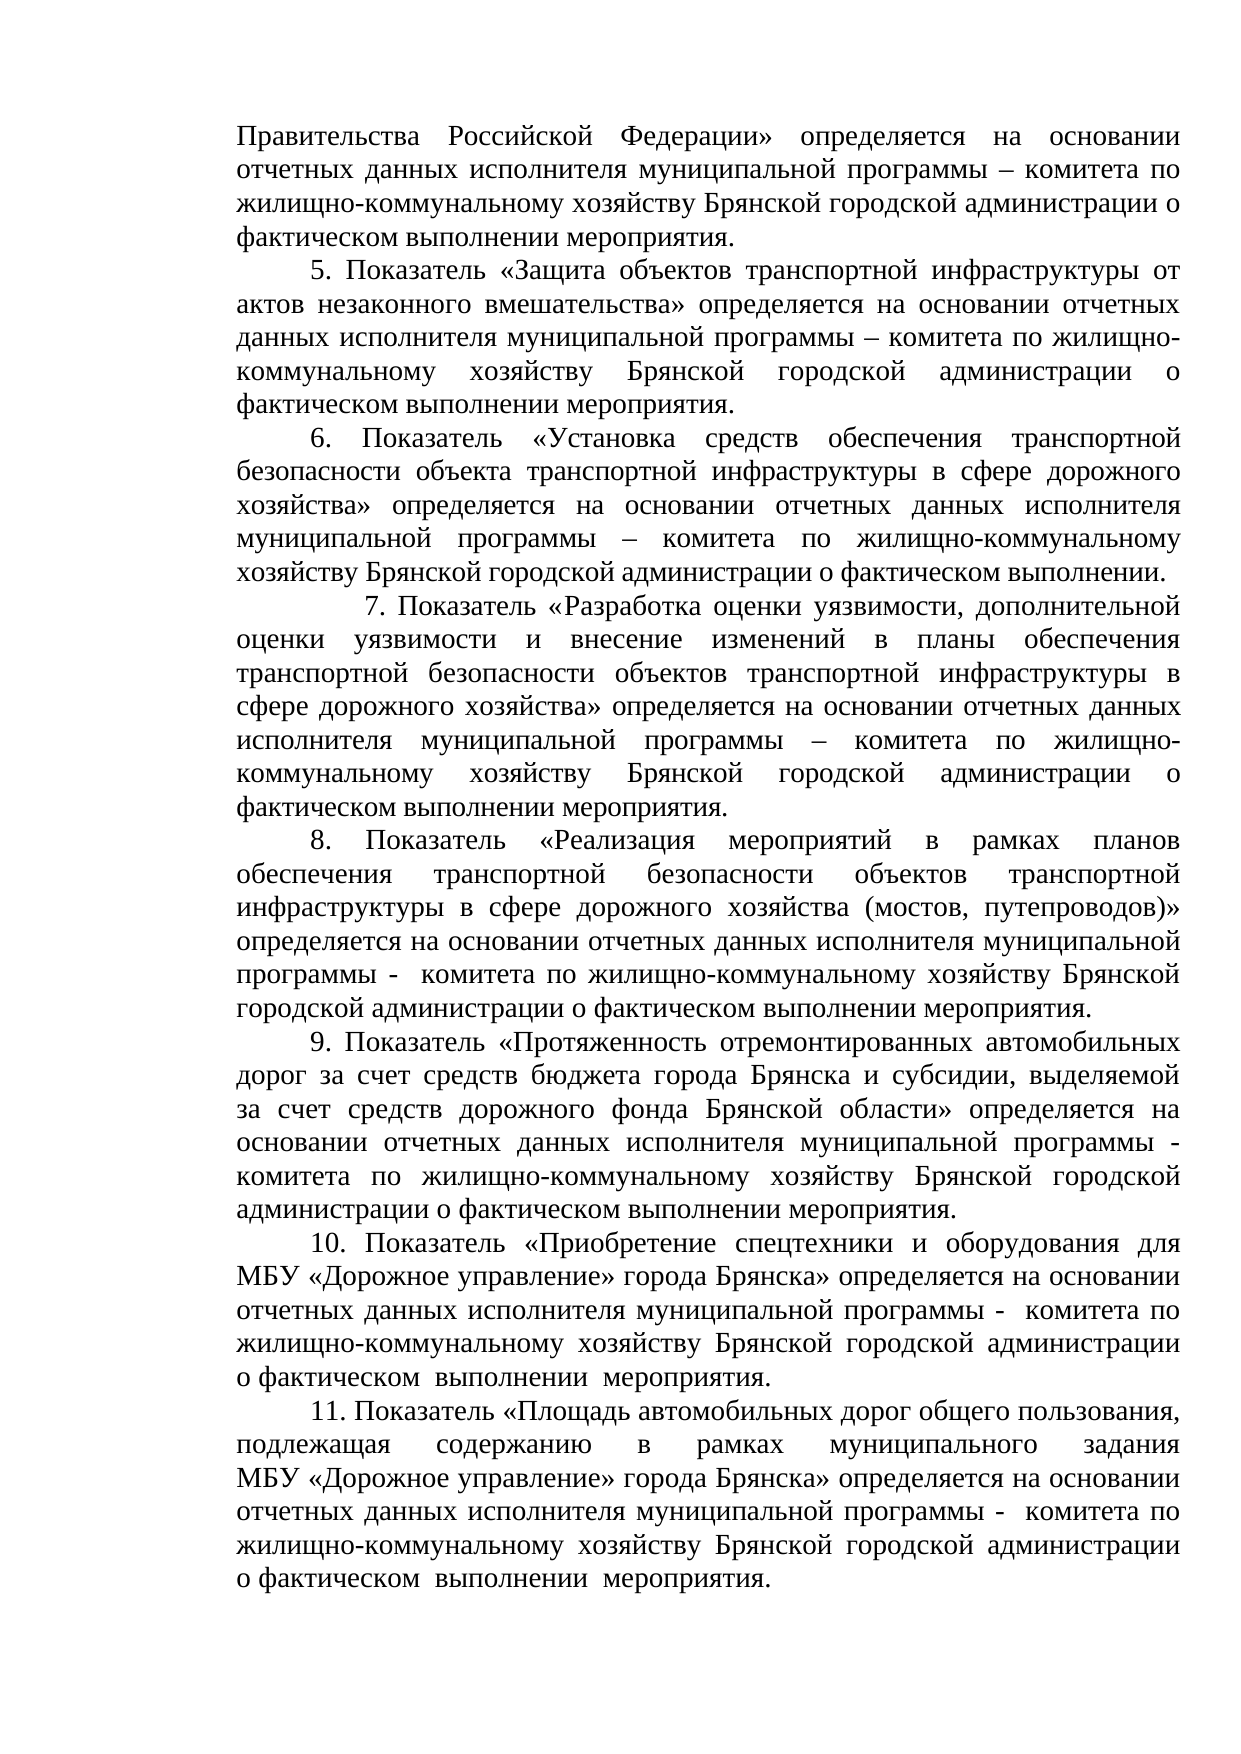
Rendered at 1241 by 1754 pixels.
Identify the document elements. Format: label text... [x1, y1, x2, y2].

text 9. Показатель «Протяженность отремонтированных автомобильных дорог за счет средств бюджета города Брянска и субсидии, выделяемой за счет средств дорожного фонда Брянской области» определяется на основании отчетных данных исполнителя муниципальной программы - комитета по жилищно-коммунальному хозяйству Брянской городской администрации о фактическом выполнении мероприятия. [236, 1024, 1181, 1225]
text 11. Показатель «Площадь автомобильных дорог общего пользования, подлежащая содержанию в рамках муниципального задания МБУ «Дорожное управление» города Брянска» определяется на основании отчетных данных исполнителя муниципальной программы - комитета по жилищно-коммунальному хозяйству Брянской городской администрации о фактическом выполнении мероприятия. [236, 1393, 1181, 1594]
text 10. Показатель «Приобретение спецтехники и оборудования для МБУ «Дорожное управление» города Брянска» определяется на основании отчетных данных исполнителя муниципальной программы - комитета по жилищно-коммунальному хозяйству Брянской городской администрации о фактическом выполнении мероприятия. [236, 1225, 1181, 1393]
text 8. Показатель «Реализация мероприятий в рамках планов обеспечения транспортной безопасности объектов транспортной инфраструктуры в сфере дорожного хозяйства (мостов, путепроводов)» определяется на основании отчетных данных исполнителя муниципальной программы - комитета по жилищно-коммунальному хозяйству Брянской городской администрации о фактическом выполнении мероприятия. [236, 822, 1181, 1024]
text 7. Показатель «Разработка оценки уязвимости, дополнительной оценки уязвимости и внесение изменений в планы обеспечения транспортной безопасности объектов транспортной инфраструктуры в сфере дорожного хозяйства» определяется на основании отчетных данных исполнителя муниципальной программы – комитета по жилищно-коммунальному хозяйству Брянской городской администрации о фактическом выполнении мероприятия. [236, 588, 1181, 822]
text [236, 118, 1181, 252]
text 6. Показатель «Установка средств обеспечения транспортной безопасности объекта транспортной инфраструктуры в сфере дорожного хозяйства» определяется на основании отчетных данных исполнителя муниципальной программы – комитета по жилищно-коммунальному хозяйству Брянской городской администрации о фактическом выполнении. [236, 420, 1181, 588]
text 5. Показатель «Защита объектов транспортной инфраструктуры от актов незаконного вмешательства» определяется на основании отчетных данных исполнителя муниципальной программы – комитета по жилищно-коммунальному хозяйству Брянской городской администрации о фактическом выполнении мероприятия. [236, 252, 1181, 420]
